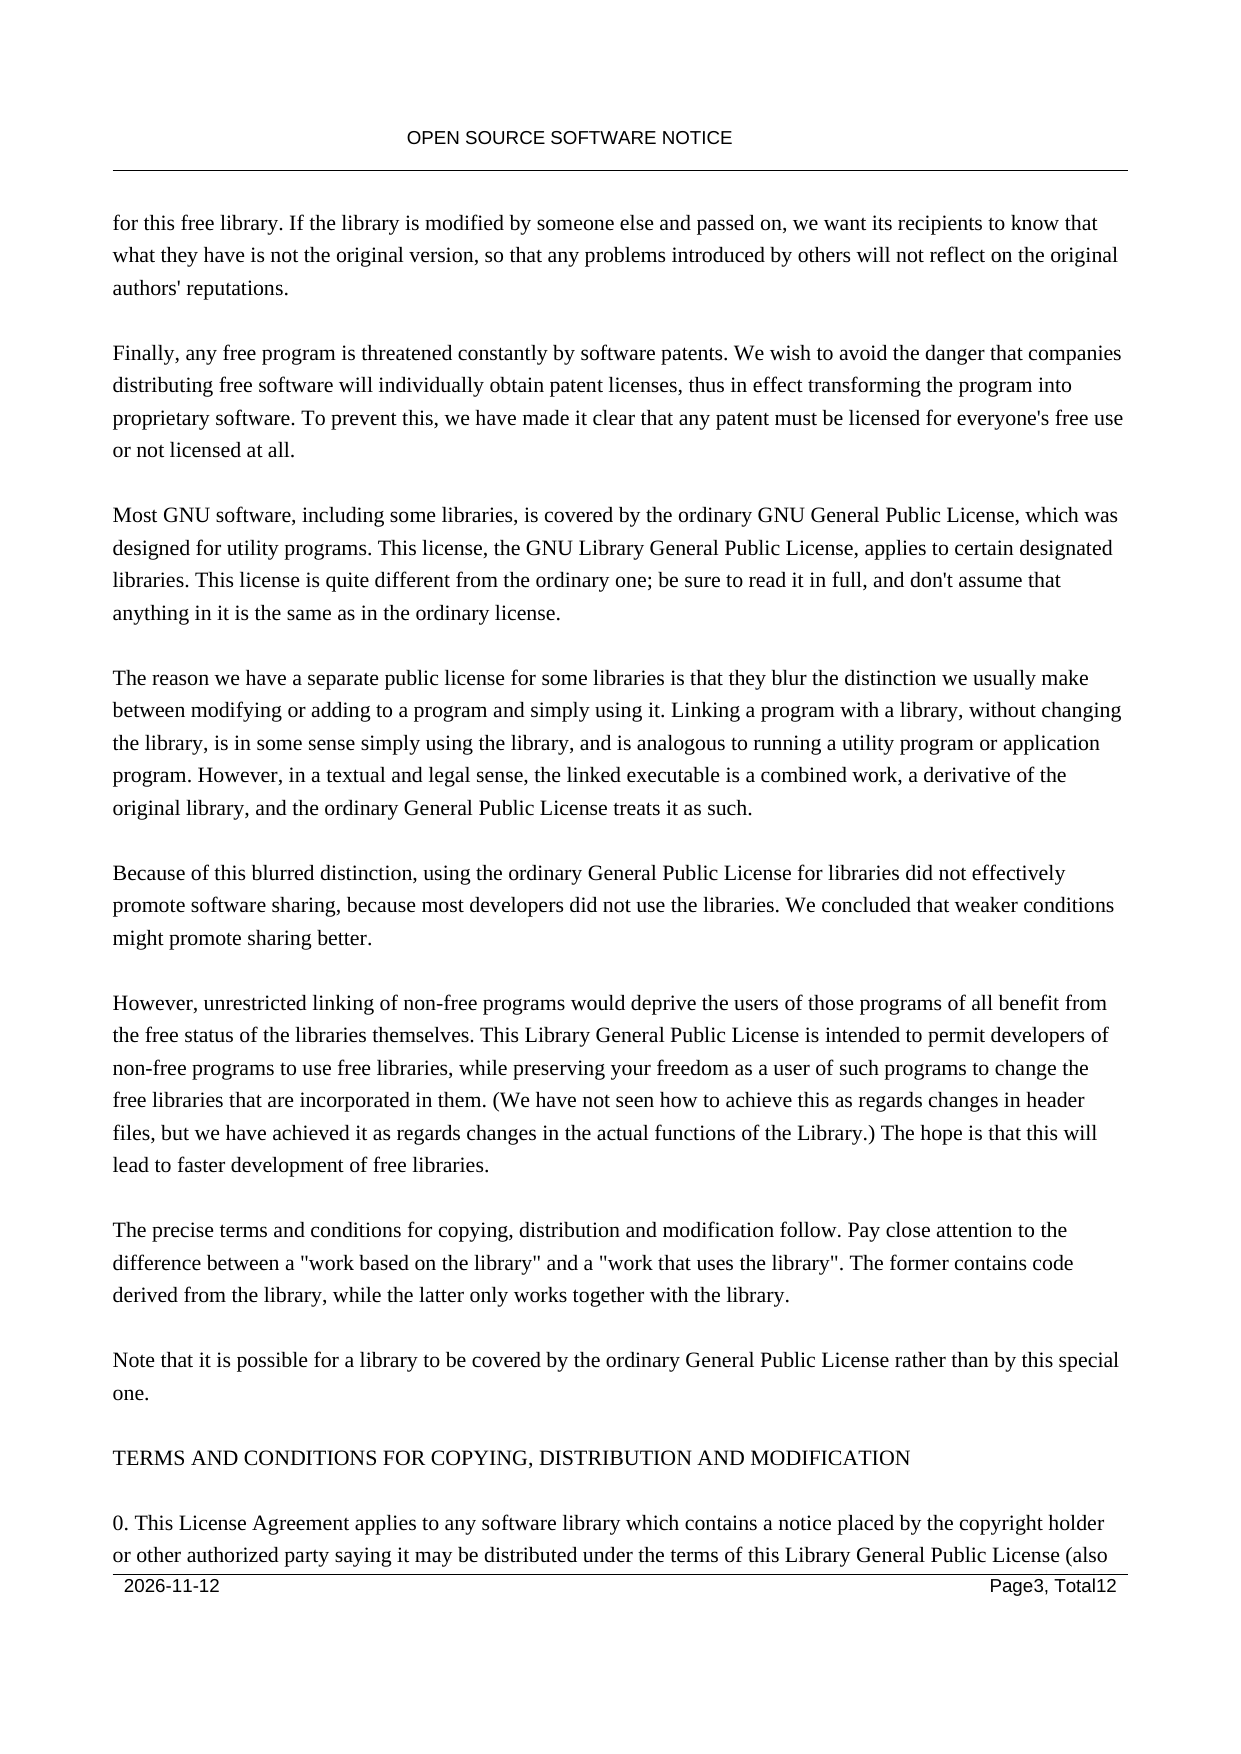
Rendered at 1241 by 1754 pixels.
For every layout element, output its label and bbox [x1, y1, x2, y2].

text [112, 206, 1128, 1571]
